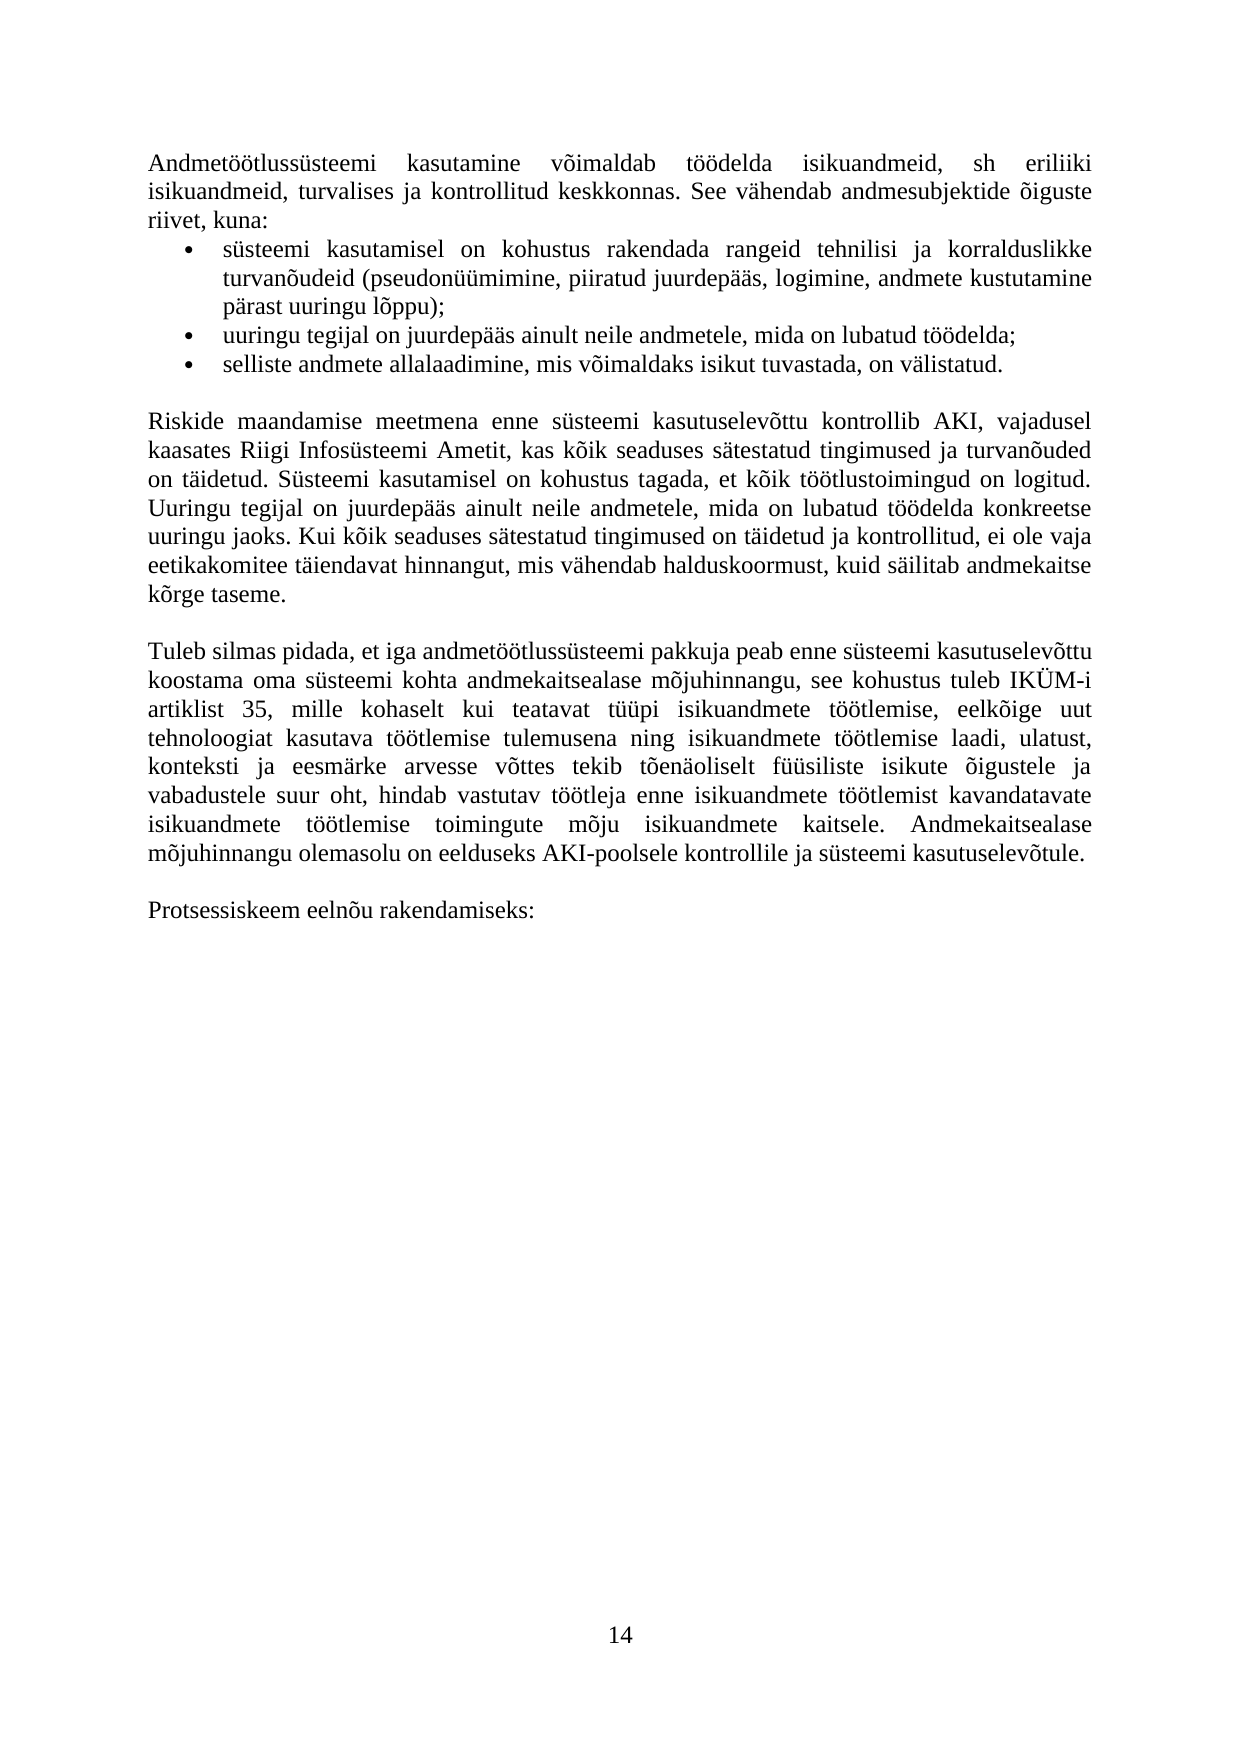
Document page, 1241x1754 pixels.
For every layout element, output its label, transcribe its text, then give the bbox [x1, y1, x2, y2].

text Tuleb silmas pidada, et iga andmetöötlussüsteemi pakkuja peab enne süsteemi kasutuselevõttu koostama oma süsteemi kohta andmekaitsealase mõjuhinnangu, see kohustus tuleb IKÜM-i artiklist 35, mille kohaselt kui teatavat tüüpi isikuandmete töötlemise, eelkõige uut tehnoloogiat kasutava töötlemise tulemusena ning isikuandmete töötlemise laadi, ulatust, konteksti ja eesmärke arvesse võttes tekib tõenäoliselt füüsiliste isikute õigustele ja vabadustele suur oht, hindab vastutav töötleja enne isikuandmete töötlemist kavandatavate isikuandmete töötlemise toimingute mõju isikuandmete kaitsele. Andmekaitsealase mõjuhinnangu olemasolu on eelduseks AKI-poolsele kontrollile ja süsteemi kasutuselevõtule. [148, 636, 1093, 866]
text Riskide maandamise meetmena enne süsteemi kasutuselevõttu kontrollib AKI, vajadusel kaasates Riigi Infosüsteemi Ametit, kas kõik seaduses sätestatud tingimused ja turvanõuded on täidetud. Süsteemi kasutamisel on kohustus tagada, et kõik töötlustoimingud on logitud. Uuringu tegijal on juurdepääs ainult neile andmetele, mida on lubatud töödelda konkreetse uuringu jaoks. Kui kõik seaduses sätestatud tingimused on täidetud ja kontrollitud, ei ole vaja eetikakomitee täiendavat hinnangut, mis vähendab halduskoormust, kuid säilitab andmekaitse kõrge taseme. [148, 406, 1093, 608]
text Protsessiskeem eelnõu rakendamiseks: [148, 895, 1093, 924]
list süsteemi kasutamisel on kohustus rakendada rangeid tehnilisi ja korralduslikke turvanõudeid (pseudonüümimine, piiratud juurdepääs, logimine, andmete kustutamine pärast uuringu lõppu); [185, 234, 1093, 320]
list selliste andmete allalaadimine, mis võimaldaks isikut tuvastada, on välistatud. [185, 349, 1093, 378]
list uuringu tegijal on juurdepääs ainult neile andmetele, mida on lubatud töödelda; [185, 320, 1093, 349]
text Andmetöötlussüsteemi kasutamine võimaldab töödelda isikuandmeid, sh eriliiki isikuandmeid, turvalises ja kontrollitud keskkonnas. See vähendab andmesubjektide õiguste riivet, kuna: [148, 148, 1093, 234]
